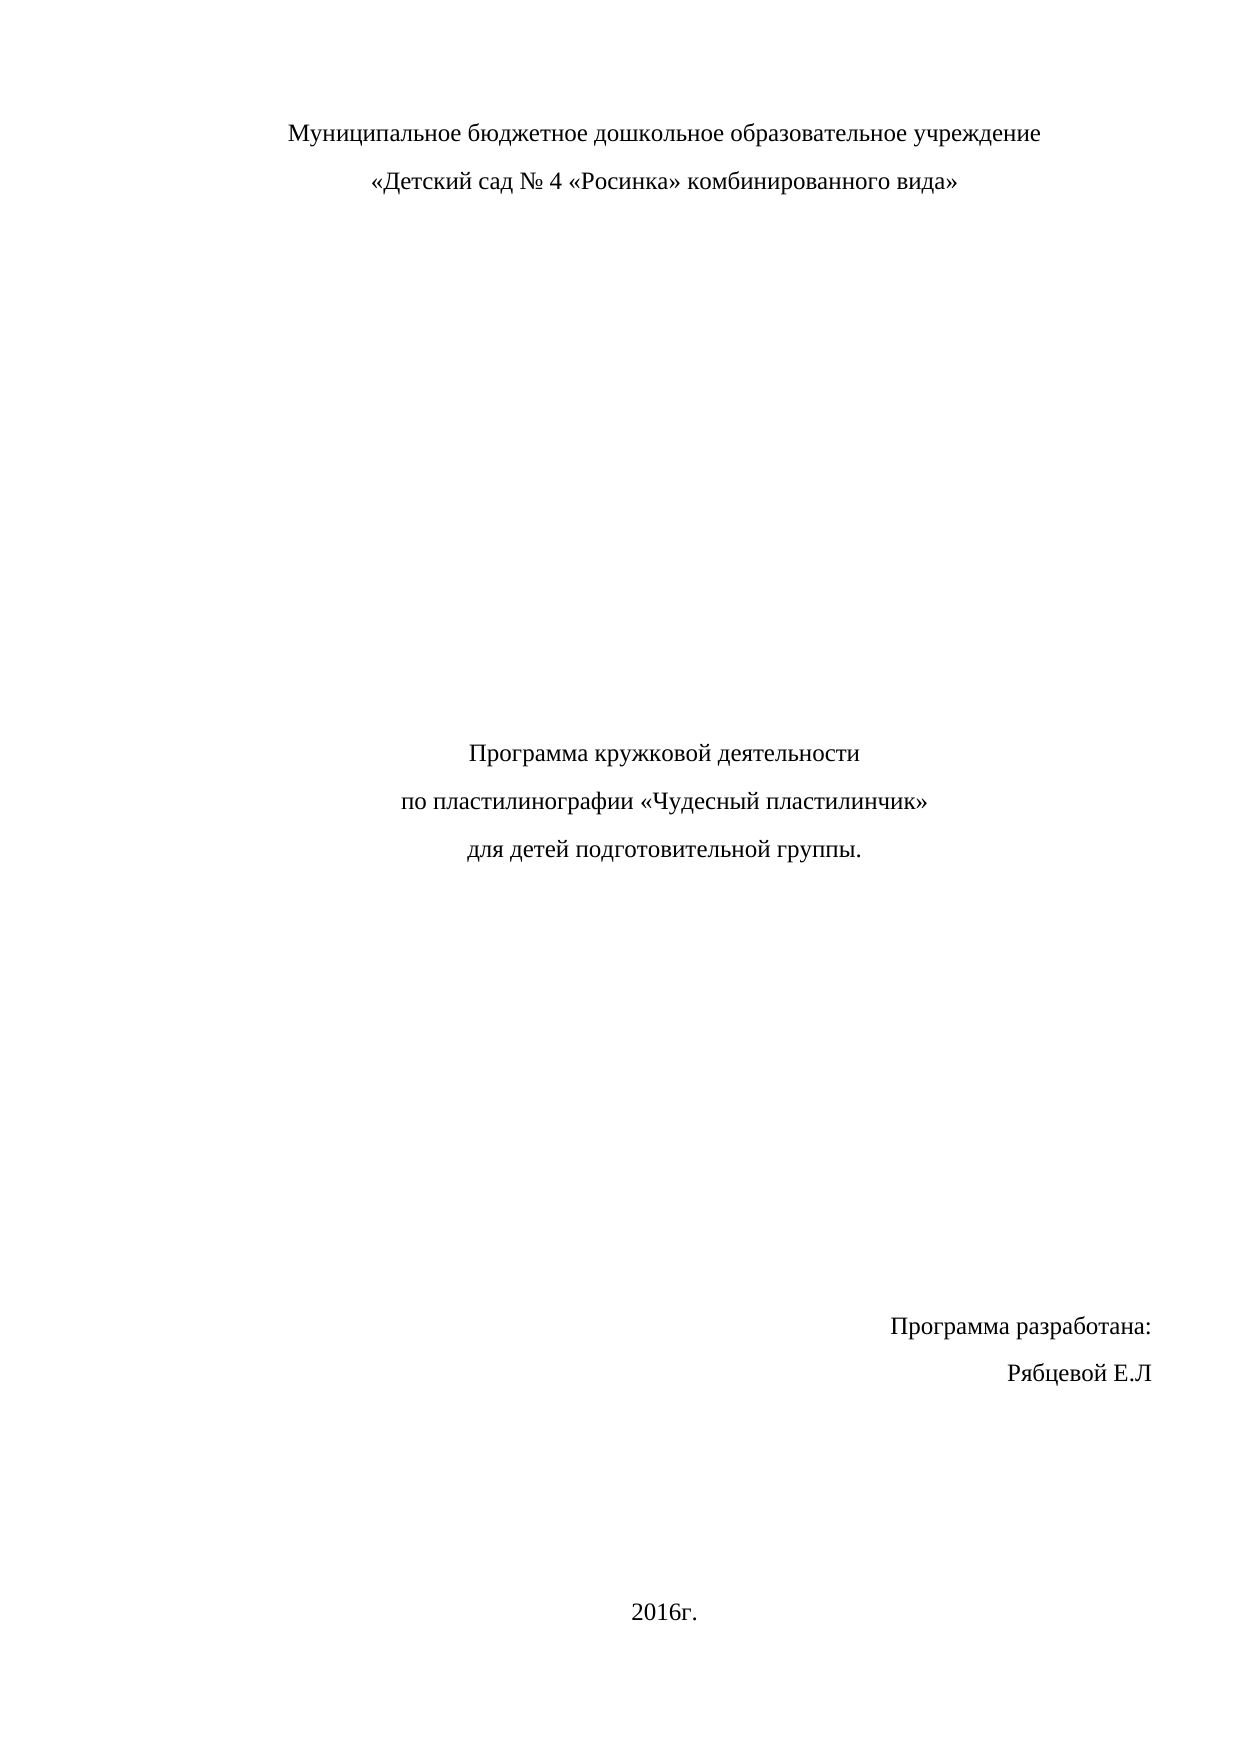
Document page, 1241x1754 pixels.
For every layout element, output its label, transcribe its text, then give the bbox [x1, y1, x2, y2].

text «Детский сад № 4 «Росинка» комбинированного вида» [177, 166, 1152, 194]
text по пластилинографии «Чудесный пластилинчик» [177, 786, 1152, 815]
text Рябцевой Е.Л [177, 1358, 1152, 1387]
text Муниципальное бюджетное дошкольное образовательное учреждение [177, 118, 1152, 147]
text Программа разработана: [177, 1311, 1152, 1339]
text 2016г. [177, 1597, 1152, 1626]
text для детей подготовительной группы. [177, 834, 1152, 862]
text Программа кружковой деятельности [177, 738, 1152, 767]
